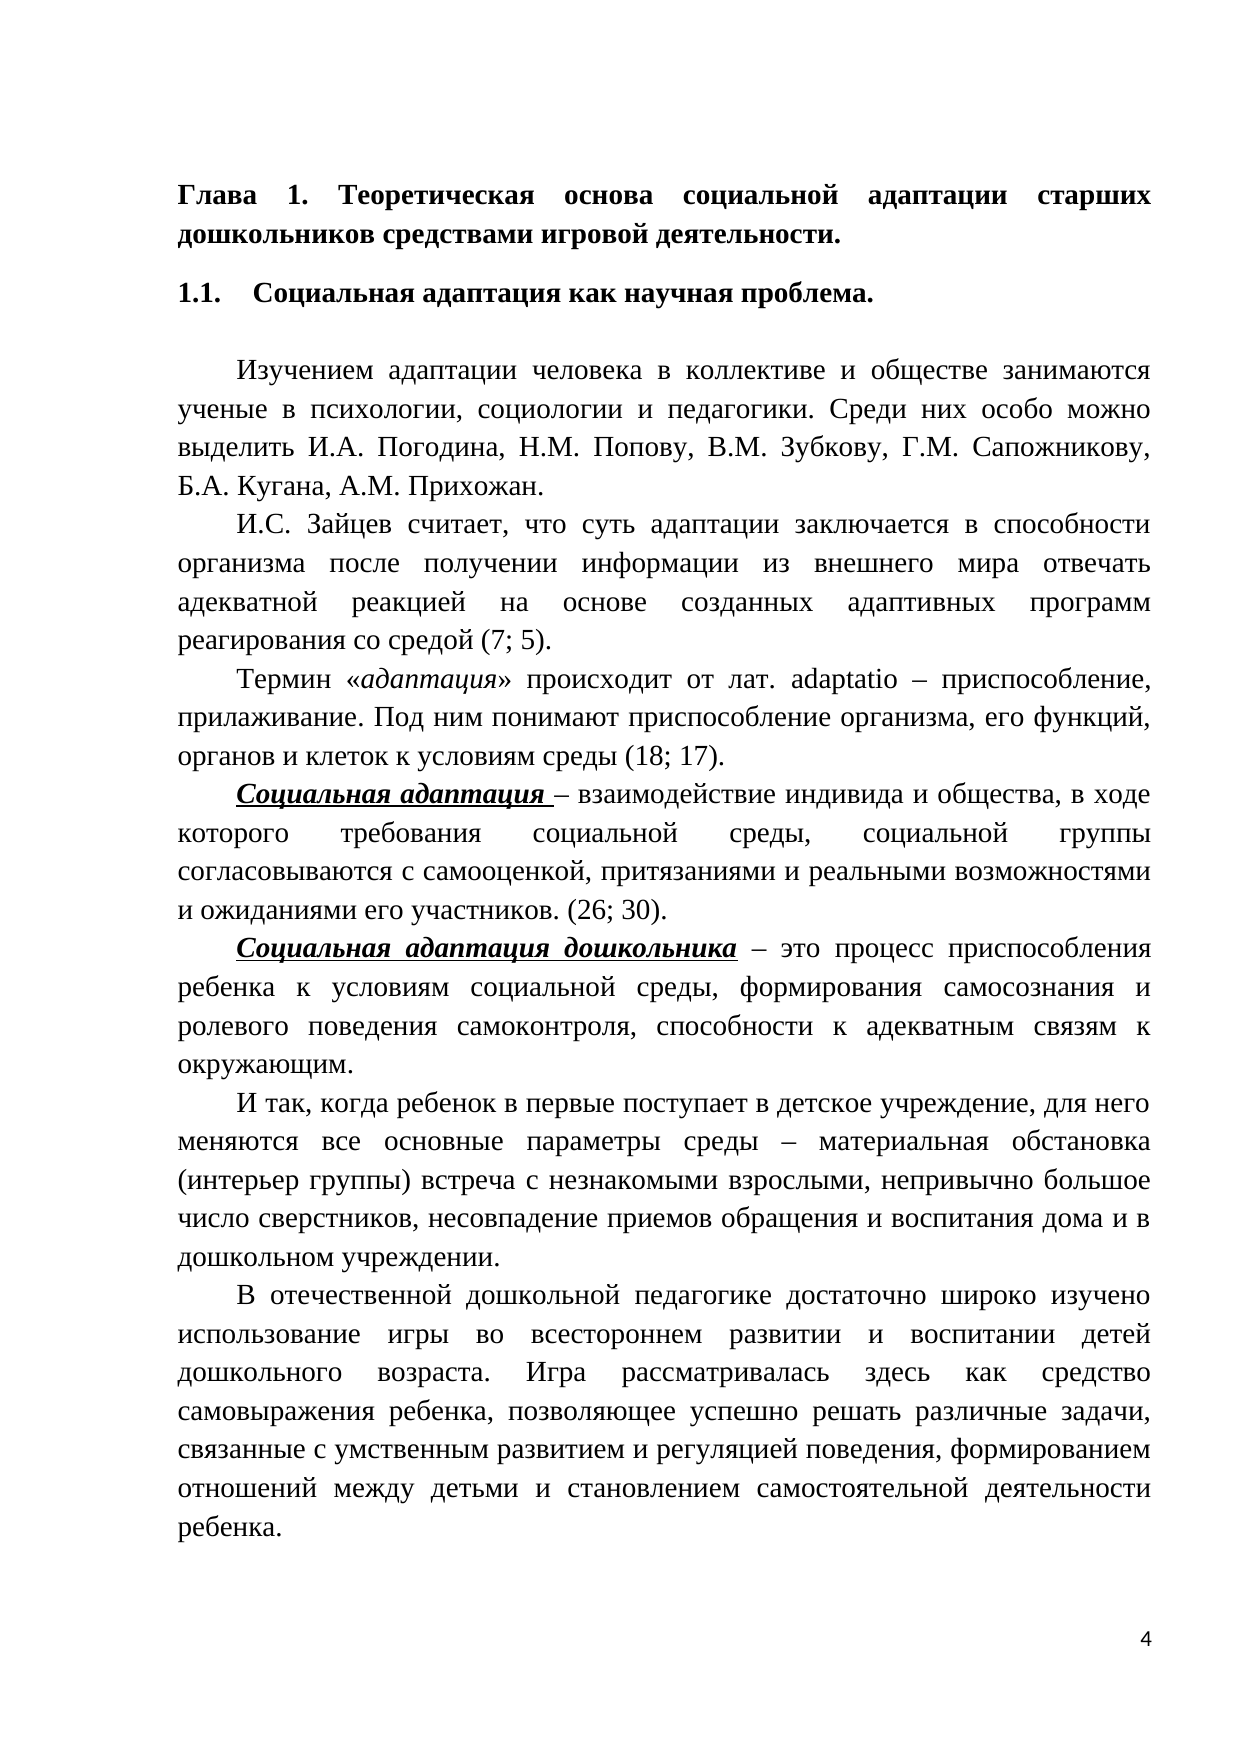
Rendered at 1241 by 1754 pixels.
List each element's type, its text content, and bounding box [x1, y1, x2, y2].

list Социальная адаптация дошкольника – это процесс приспособления ребенка к условиям социальной среды, формирования самосознания и ролевого поведения самоконтроля, способности к адекватным связям к окружающим. [177, 931, 1152, 1080]
list И.С. Зайцев считает, что суть адаптации заключается в способности организма после получении информации из внешнего мира отвечать адекватной реакцией на основе созданных адаптивных программ реагирования со средой (7; 5). [177, 507, 1152, 656]
list Социальная адаптация – взаимодействие индивида и общества, в ходе которого требования социальной среды, социальной группы согласовываются с самооценкой, притязаниями и реальными возможностями и ожиданиями его участников. (26; 30). [177, 776, 1152, 926]
list И так, когда ребенок в первые поступает в детское учреждение, для него меняются все основные параметры среды – материальная обстановка (интерьер группы) встреча с незнакомыми взрослыми, непривычно большое число сверстников, несовпадение приемов обращения и воспитания дома и в дошкольном учреждении. [177, 1085, 1152, 1272]
list Изучением адаптации человека в коллективе и обществе занимаются ученые в психологии, социологии и педагогики. Среди них особо можно выделить И.А. Погодина, Н.М. Попову, В.М. Зубкову, Г.М. Сапожникову, Б.А. Кугана, А.М. Прихожан. [177, 352, 1152, 502]
list Социальная адаптация как научная проблема. [177, 275, 1152, 309]
list В отечественной дошкольной педагогике достаточно широко изучено использование игры во всестороннем развитии и воспитании детей дошкольного возраста. Игра рассматривалась здесь как средство самовыражения ребенка, позволяющее успешно решать различные задачи, связанные с умственным развитием и регуляцией поведения, формированием отношений между детьми и становлением самостоятельной деятельности ребенка. [177, 1277, 1152, 1542]
text Глава 1. Теоретическая основа социальной адаптации старших дошкольников средствами игровой деятельности. [177, 177, 1152, 249]
list Термин «адаптация» происходит от лат. adaptatio – приспособление, прилаживание. Под ним понимают приспособление организма, его функций, органов и клеток к условиям среды (18; 17). [177, 661, 1152, 771]
